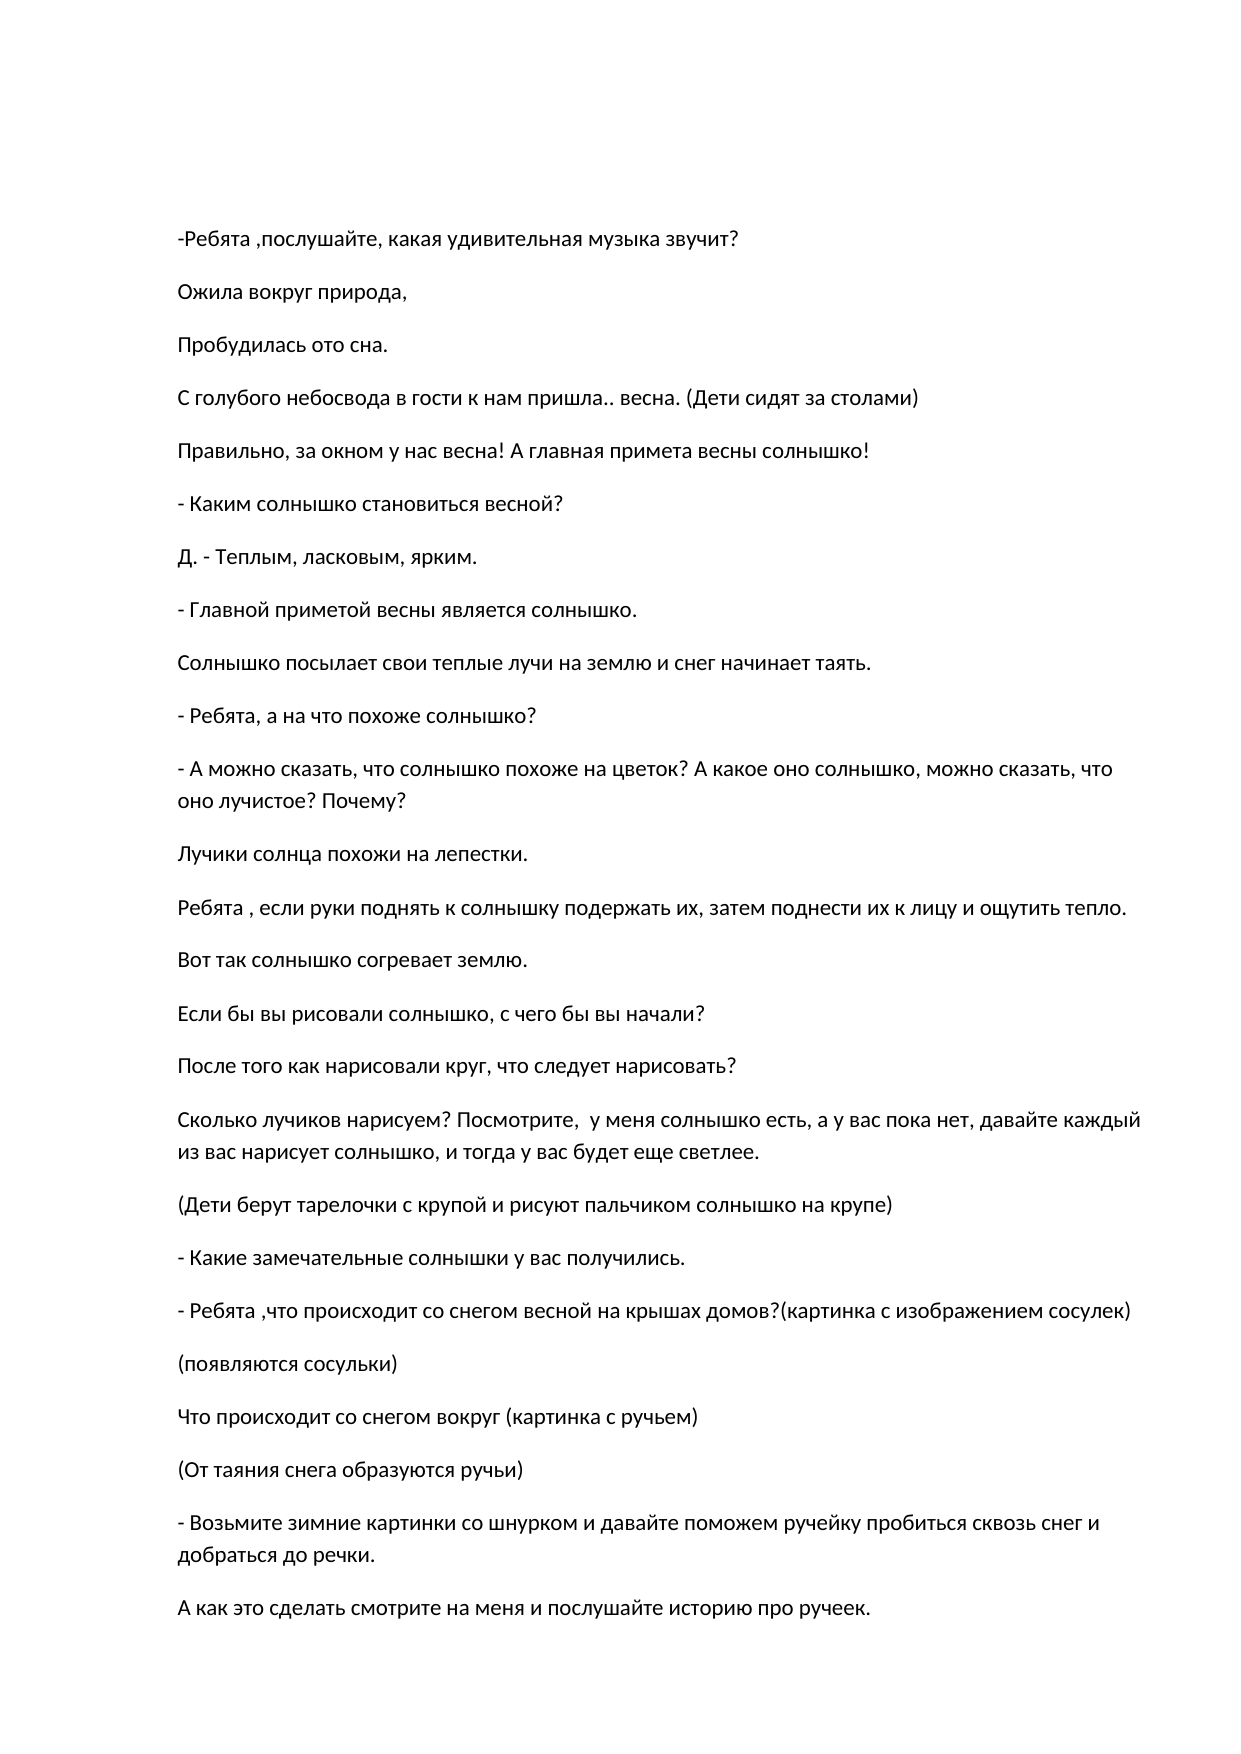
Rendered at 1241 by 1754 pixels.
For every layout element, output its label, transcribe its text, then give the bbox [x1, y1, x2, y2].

text (От таяния снега образуются ручьи) [177, 1455, 1152, 1483]
text С голубого небосвода в гости к нам пришла.. весна. (Дети сидят за столами) [177, 383, 1152, 411]
text (Дети берут тарелочки с крупой и рисуют пальчиком солнышко на крупе) [177, 1190, 1152, 1218]
text - А можно сказать, что солнышко похоже на цветок? А какое оно солнышко, можно сказать, что оно лучистое? Почему? [177, 754, 1152, 814]
text -Ребята ,послушайте, какая удивительная музыка звучит? [177, 224, 1152, 252]
text Ребята , если руки поднять к солнышку подержать их, затем поднести их к лицу и ощутить тепло. [177, 893, 1152, 921]
text Правильно, за окном у нас весна! А главная примета весны солнышко! [177, 436, 1152, 464]
text - Главной приметой весны является солнышко. [177, 595, 1152, 623]
text Сколько лучиков нарисуем? Посмотрите, у меня солнышко есть, а у вас пока нет, давайте каждый из вас нарисует солнышко, и тогда у вас будет еще светлее. [177, 1105, 1152, 1165]
text - Ребята, а на что похоже солнышко? [177, 701, 1152, 729]
text - Какие замечательные солнышки у вас получились. [177, 1243, 1152, 1271]
text - Ребята ,что происходит со снегом весной на крышах домов?(картинка с изображением сосулек) [177, 1296, 1152, 1324]
text Вот так солнышко согревает землю. [177, 946, 1152, 974]
text После того как нарисовали круг, что следует нарисовать? [177, 1052, 1152, 1080]
text - Каким солнышко становиться весной? [177, 489, 1152, 517]
text Д. - Теплым, ласковым, ярким. [177, 542, 1152, 570]
text Пробудилась ото сна. [177, 330, 1152, 358]
text Ожила вокруг природа, [177, 277, 1152, 305]
text Если бы вы рисовали солнышко, с чего бы вы начали? [177, 999, 1152, 1027]
text Лучики солнца похожи на лепестки. [177, 839, 1152, 868]
text Что происходит со снегом вокруг (картинка с ручьем) [177, 1402, 1152, 1430]
text (появляются сосульки) [177, 1349, 1152, 1377]
text А как это сделать смотрите на меня и послушайте историю про ручеек. [177, 1593, 1152, 1621]
text Солнышко посылает свои теплые лучи на землю и снег начинает таять. [177, 648, 1152, 676]
text - Возьмите зимние картинки со шнурком и давайте поможем ручейку пробиться сквозь снег и добраться до речки. [177, 1508, 1152, 1568]
